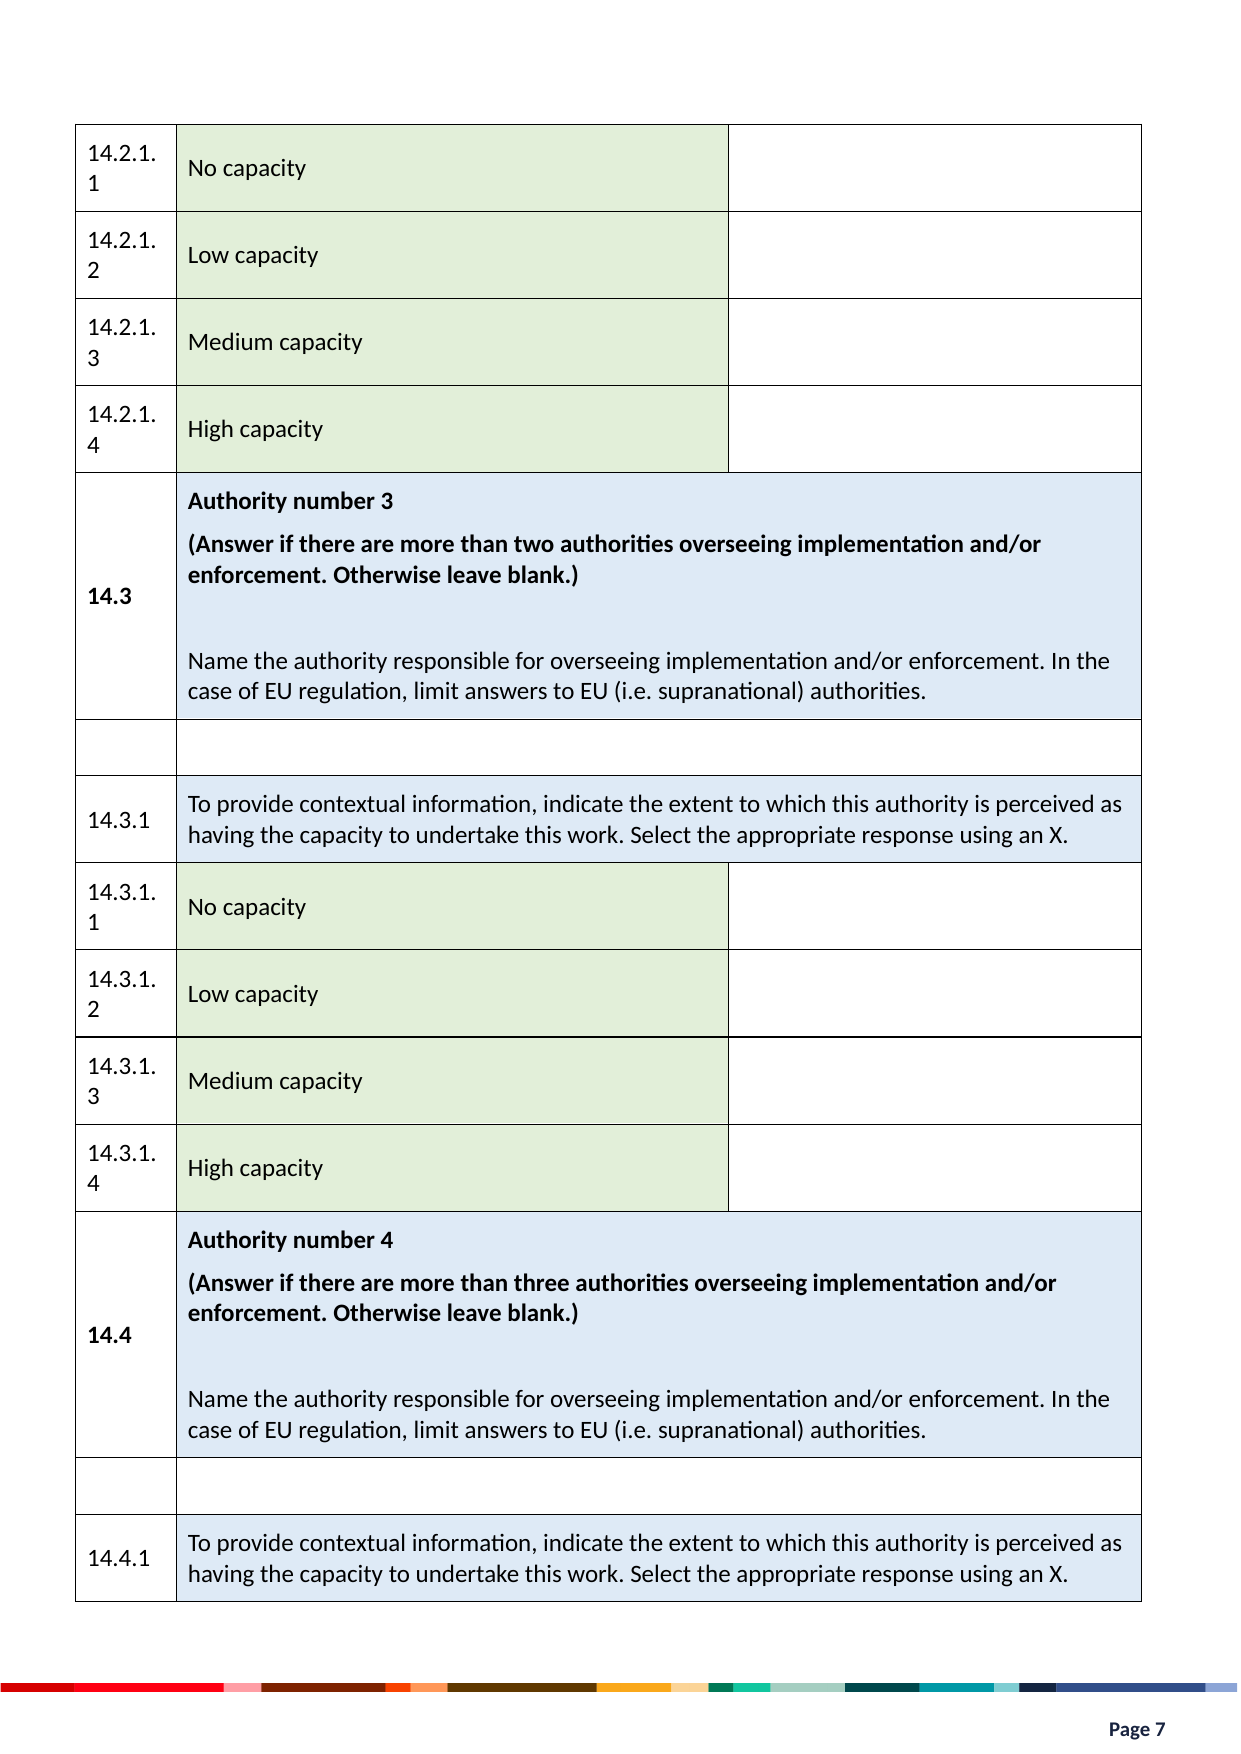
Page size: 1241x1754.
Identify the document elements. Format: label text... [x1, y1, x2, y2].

table_cell Low capacity [177, 950, 728, 1036]
table_cell Authority number 3 (Answer if there are more than two authorities overseeing implementation and/or enforcement. Otherwise leave blank.) Name the authority responsible for overseeing implementation and/or enforcement. In the case of EU regulation, limit answers to EU (i.e. supranational) authorities. [177, 473, 1141, 718]
table_cell Medium capacity [177, 1038, 728, 1123]
table_cell 14.2.1.1 [76, 125, 176, 211]
table_cell 14.2.1.4 [76, 386, 176, 472]
table_cell 14.3.1.4 [76, 1125, 176, 1211]
table_cell High capacity [177, 386, 728, 472]
table_cell 14.3.1.1 [76, 863, 176, 949]
table_cell [729, 386, 1141, 472]
table_cell [729, 1125, 1141, 1211]
table_cell [76, 1458, 176, 1514]
table_cell 14.2.1.3 [76, 299, 176, 385]
table_cell High capacity [177, 1125, 728, 1211]
table_cell [177, 720, 1141, 775]
table_cell To provide contextual information, indicate the extent to which this authority is perceived as having the capacity to undertake this work. Select the appropriate response using an X. [177, 776, 1141, 862]
table_cell 14.3.1.3 [76, 1038, 176, 1123]
table_cell No capacity [177, 125, 728, 211]
table_cell 14.3 [76, 473, 176, 718]
table_cell 14.4 [76, 1212, 176, 1457]
table_cell Medium capacity [177, 299, 728, 385]
table_cell [729, 863, 1141, 949]
table_cell To provide contextual information, indicate the extent to which this authority is perceived as having the capacity to undertake this work. Select the appropriate response using an X. [177, 1515, 1141, 1601]
table_cell [729, 125, 1141, 211]
table_cell [729, 299, 1141, 385]
table_cell [177, 1458, 1141, 1514]
table_cell [729, 1038, 1141, 1123]
table_cell 14.4.1 [76, 1515, 176, 1601]
table_cell [729, 212, 1141, 298]
table_cell 14.3.1.2 [76, 950, 176, 1036]
table_cell Authority number 4 (Answer if there are more than three authorities overseeing implementation and/or enforcement. Otherwise leave blank.) Name the authority responsible for overseeing implementation and/or enforcement. In the case of EU regulation, limit answers to EU (i.e. supranational) authorities. [177, 1212, 1141, 1457]
table_cell Low capacity [177, 212, 728, 298]
table_cell [729, 950, 1141, 1036]
table_cell 14.2.1.2 [76, 212, 176, 298]
table_cell 14.3.1 [76, 776, 176, 862]
picture [0, 1683, 1236, 1692]
table_cell [76, 720, 176, 775]
table_cell No capacity [177, 863, 728, 949]
